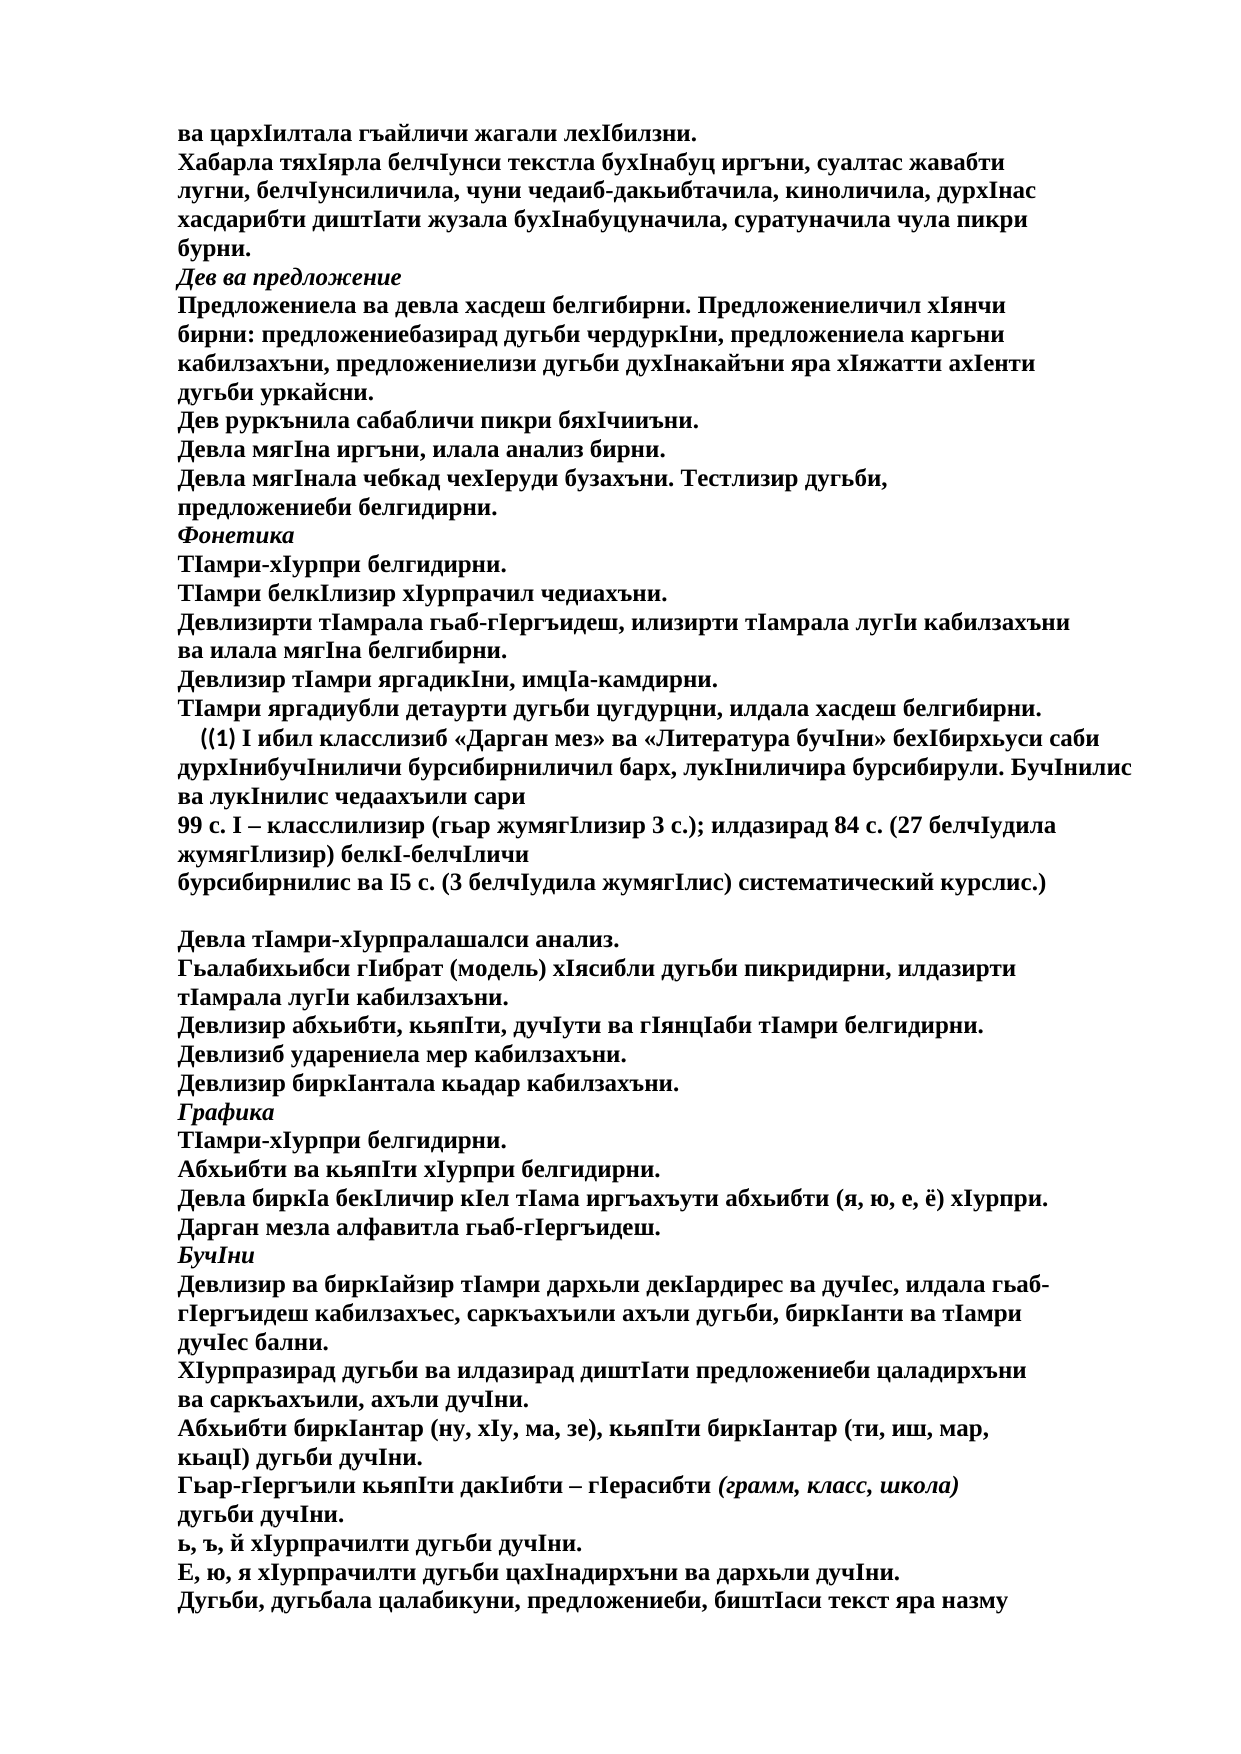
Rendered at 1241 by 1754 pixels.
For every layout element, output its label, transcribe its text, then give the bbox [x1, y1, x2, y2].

text дугьби дучIни. [177, 1499, 1152, 1528]
text ва илала мягIна белгибирни. [177, 636, 1152, 664]
text ва саркъахъили, ахъли дучIни. [177, 1384, 1152, 1413]
text Гьалабихьибси гIибрат (модель) хIясибли дугьби пикридирни, илдазирти [177, 953, 1152, 982]
text дучIес бални. [177, 1327, 1152, 1355]
text Дарган мезла алфавитла гьаб-гIергъидеш. [177, 1212, 1152, 1240]
text Девла мягIнала чебкад чехIеруди бузахъни. Тестлизир дугьби, [177, 463, 1152, 492]
text 99 с. I – класслилизир (гьар жумягIлизир 3 с.); илдазирад 84 с. (27 белчIудила жумягIлизир) белкI-белчIличи [177, 810, 1152, 867]
text Графика [177, 1097, 1152, 1125]
text тIамрала лугIи кабилзахъни. [177, 982, 1152, 1010]
text Абхьибти ва кьяпIти хIурпри белгидирни. [177, 1154, 1152, 1183]
text ь, ъ, й хIурпрачилти дугьби дучIни. [177, 1528, 1152, 1557]
text Девлизир тIамри яргадикIни, имцIа-камдирни. [177, 664, 1152, 693]
text Гьар-гIергъили кьяпIти дакIибти – гIерасибти (грамм, класс, школа) [177, 1470, 1152, 1499]
text ТIамри-хIурпри белгидирни. [177, 1125, 1152, 1154]
text Хабарла тяхIярла белчIунси текстла бухIнабуц иргъни, суалтас жавабти [177, 147, 1152, 176]
text кабилзахъни, предложениелизи дугьби духIнакайъни яра хIяжатти ахIенти [177, 348, 1152, 377]
text Девлизиб ударениела мер кабилзахъни. [177, 1039, 1152, 1068]
text Дев ва предложение [177, 262, 1152, 291]
text Девла тIамри-хIурпралашалси анализ. [177, 924, 1152, 953]
text бурсибирнилис ва I5 с. (3 белчIудила жумягIлис) систематический курслис.) [177, 867, 1152, 896]
text ХIурпразирад дугьби ва илдазирад диштIати предложениеби цаладирхъни [177, 1355, 1152, 1384]
text предложениеби белгидирни. [177, 492, 1152, 521]
text Девлизир биркIантала кьадар кабилзахъни. [177, 1068, 1152, 1097]
text Девлизирти тIамрала гьаб-гIергъидеш, илизирти тIамрала лугIи кабилзахъни [177, 607, 1152, 636]
text Девла биркIа бекIличир кIел тIама иргъахъути абхьибти (я, ю, е, ё) хIурпри. [177, 1183, 1152, 1212]
text ТIамри белкIлизир хIурпрачил чедиахъни. [177, 578, 1152, 607]
text Е, ю, я хIурпрачилти дугьби цахIнадирхъни ва дархьли дучIни. [177, 1557, 1152, 1585]
text хасдарибти диштIати жузала бухIнабуцуначила, суратуначила чула пикри [177, 204, 1152, 233]
text Девлизир ва биркIайзир тIамри дархьли декIардирес ва дучIес, илдала гьаб- [177, 1269, 1152, 1298]
text кьацI) дугьби дучIни. [177, 1442, 1152, 1470]
text Дев руркънила сабабличи пикри бяхIчииъни. [177, 406, 1152, 434]
text ТIамри-хIурпри белгидирни. [177, 549, 1152, 578]
text Предложениела ва девла хасдеш белгибирни. Предложениеличил хIянчи [177, 291, 1152, 319]
text БучIни [177, 1240, 1152, 1269]
text Девлизир абхьибти, кьяпIти, дучIути ва гIянцIаби тIамри белгидирни. [177, 1010, 1152, 1039]
text ((1) I ибил класслизиб «Дарган мез» ва «Литература бучIни» бехIбирхьуси саби дурхIнибучIниличи бурсибирниличил барх, лукIниличира бурсибирули. БучIнилис ва лукIнилис чедаахъили сари [177, 722, 1152, 810]
text Фонетика [177, 521, 1152, 549]
text дугьби уркайсни. [177, 377, 1152, 406]
text ТIамри яргадиубли детаурти дугьби цугдурцни, илдала хасдеш белгибирни. [177, 693, 1152, 722]
text бурни. [177, 233, 1152, 262]
text лугни, белчIунсиличила, чуни чедаиб-дакьибтачила, киноличила, дурхIнас [177, 176, 1152, 204]
text бирни: предложениебазирад дугьби чердуркIни, предложениела каргьни [177, 319, 1152, 348]
text Дугьби, дугьбала цалабикуни, предложениеби, биштIаси текст яра назму [177, 1585, 1152, 1614]
text Девла мягIна иргъни, илала анализ бирни. [177, 434, 1152, 463]
text гIергъидеш кабилзахъес, саркъахъили ахъли дугьби, биркIанти ва тIамри [177, 1298, 1152, 1327]
text Абхьибти биркIантар (ну, хIу, ма, зе), кьяпIти биркIантар (ти, иш, мар, [177, 1413, 1152, 1442]
text ва цархIилтала гъайличи жагали лехIбилзни. [177, 118, 1152, 147]
